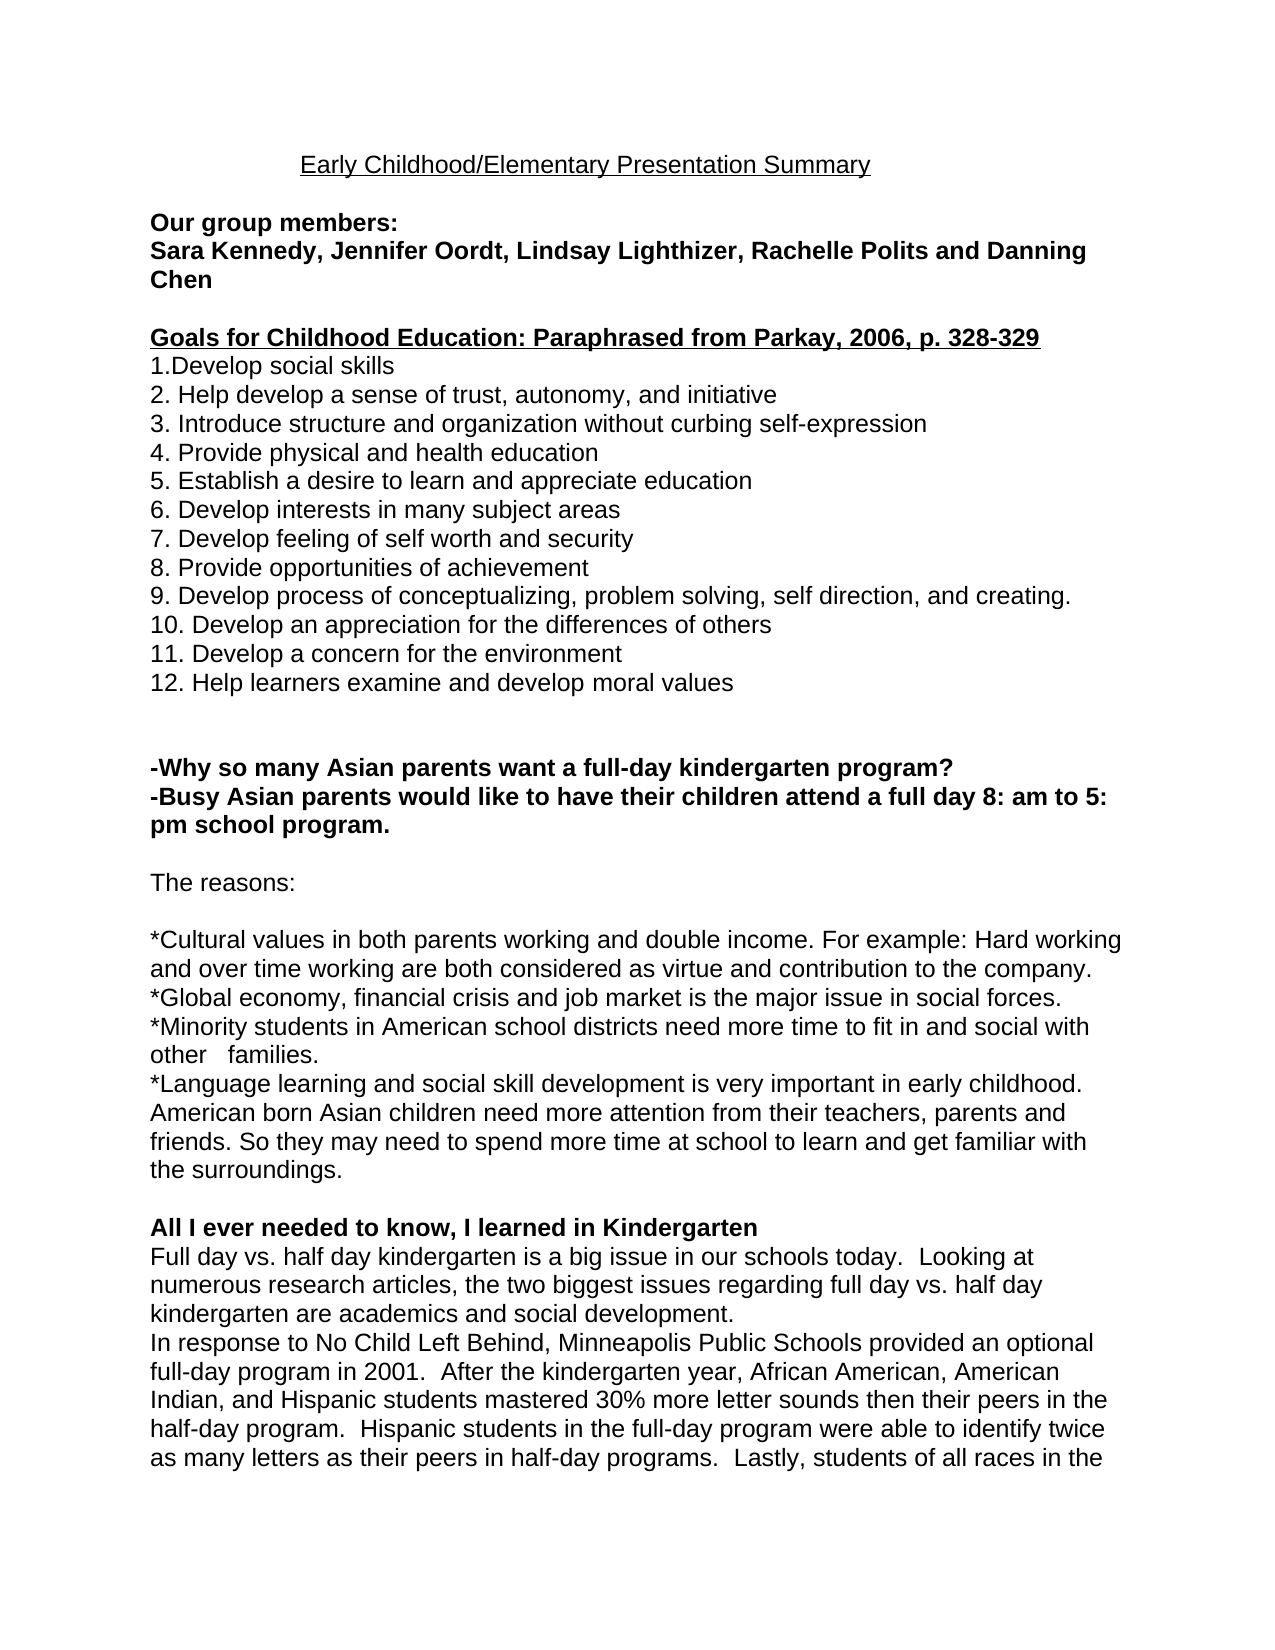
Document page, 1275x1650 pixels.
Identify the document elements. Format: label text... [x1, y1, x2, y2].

text The reasons: [150, 868, 1125, 897]
text Early Childhood/Elementary Presentation Summary [225, 150, 1125, 179]
text -Why so many Asian parents want a full-day kindergarten program? [150, 753, 1125, 782]
text *Minority students in American school districts need more time to fit in and social with other families. [150, 1012, 1125, 1069]
text All I ever needed to know, I learned in Kindergarten [150, 1213, 1125, 1242]
text Sara Kennedy, Jennifer Oordt, Lindsay Lighthizer, Rachelle Polits and Danning Chen [150, 236, 1125, 294]
text *Language learning and social skill development is very important in early childhood. American born Asian children need more attention from their teachers, parents and friends. So they may need to spend more time at school to learn and get familiar with the surroundings. [150, 1069, 1125, 1184]
text Full day vs. half day kindergarten is a big issue in our schools today. Looking at numerous research articles, the two biggest issues regarding full day vs. half day kindergarten are academics and social development. [150, 1242, 1125, 1328]
text -Busy Asian parents would like to have their children attend a full day 8: am to 5: pm school program. [150, 782, 1125, 839]
text *Global economy, financial crisis and job market is the major issue in social forces. [150, 983, 1125, 1012]
text Our group members: [150, 207, 1125, 236]
text Goals for Childhood Education: Paraphrased from Parkay, 2006, p. 328-329 1.Develop social skills 2. Help develop a sense of trust, autonomy, and initiative 3. Introduce structure and organization without curbing self-expression 4. Provide physical and health education 5. Establish a desire to learn and appreciate education 6. Develop interests in many subject areas 7. Develop feeling of self worth and security 8. Provide opportunities of achievement 9. Develop process of conceptualizing, problem solving, self direction, and creating. 10. Develop an appreciation for the differences of others 11. Develop a concern for the environment 12. Help learners examine and develop moral values [150, 322, 1125, 696]
text *Cultural values in both parents working and double income. For example: Hard working and over time working are both considered as virtue and contribution to the company. [150, 926, 1125, 983]
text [150, 1328, 1125, 1472]
